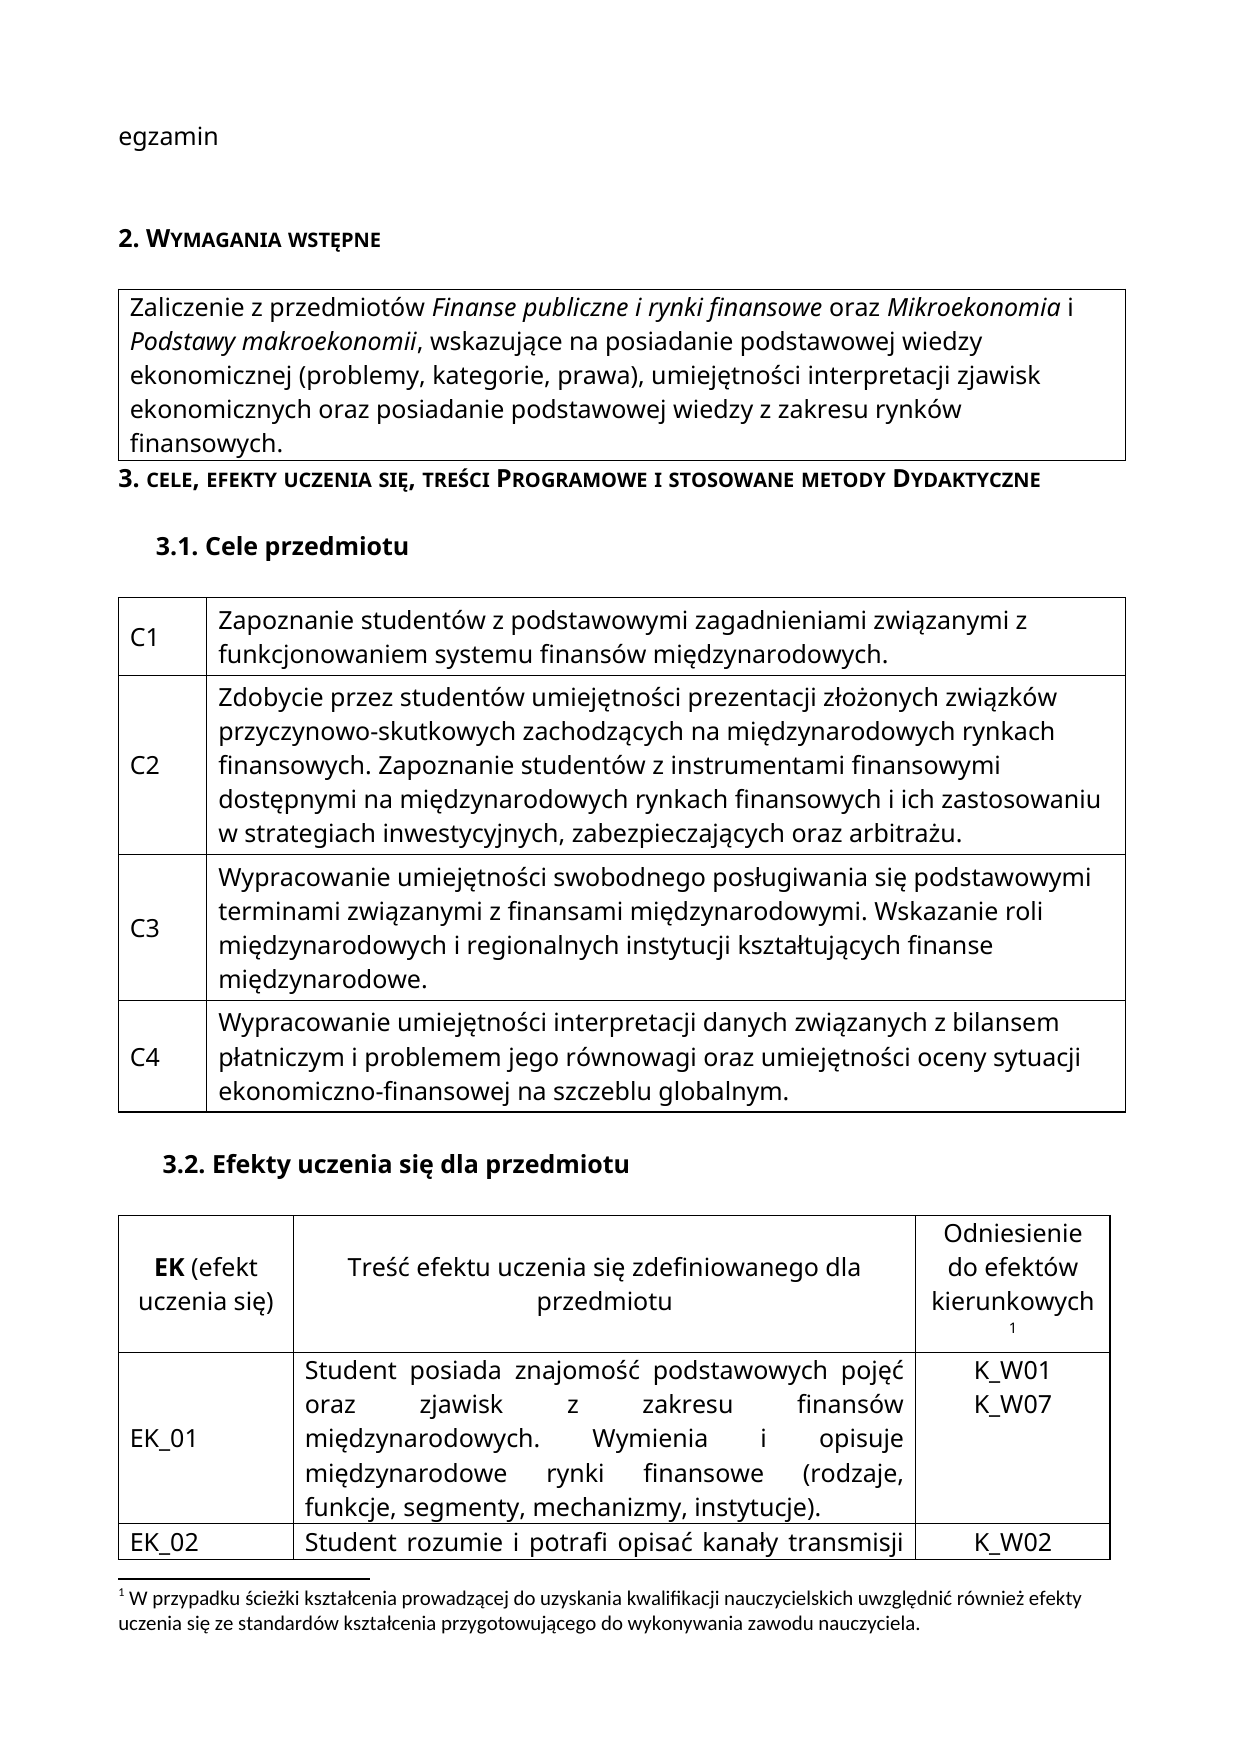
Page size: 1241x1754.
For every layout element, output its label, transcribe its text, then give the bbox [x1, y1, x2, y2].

text 3. cele, efekty uczenia się, treści Programowe i stosowane metody Dydaktyczne [118, 461, 1122, 495]
text egzamin [118, 118, 1122, 152]
text 3.2. Efekty uczenia się dla przedmiotu [162, 1147, 1122, 1181]
table_cell K_W02 [916, 1524, 1109, 1558]
table_cell Wypracowanie umiejętności swobodnego posługiwania się podstawowymi terminami związanymi z finansami międzynarodowymi. Wskazanie roli międzynarodowych i regionalnych instytucji kształtujących finanse międzynarodowe. [207, 855, 1125, 1000]
table_header Treść efektu uczenia się zdefiniowanego dla przedmiotu [294, 1216, 915, 1352]
table_cell EK_02 [119, 1524, 293, 1558]
table_cell EK_01 [119, 1353, 293, 1523]
table_cell C2 [119, 676, 206, 854]
table_header Odniesienie do efektów kierunkowych [916, 1216, 1109, 1352]
table_cell Zdobycie przez studentów umiejętności prezentacji złożonych związków przyczynowo-skutkowych zachodzących na międzynarodowych rynkach finansowych. Zapoznanie studentów z instrumentami finansowymi dostępnymi na międzynarodowych rynkach finansowych i ich zastosowaniu w strategiach inwestycyjnych, zabezpieczających oraz arbitrażu. [207, 676, 1125, 854]
table_cell C3 [119, 855, 206, 1000]
table_cell K_W01 K_W07 [916, 1353, 1109, 1523]
text 3.1. Cele przedmiotu [156, 529, 1122, 563]
table_header Zaliczenie z przedmiotów Finanse publiczne i rynki finansowe oraz Mikroekonomia i Podstawy makroekonomii, wskazujące na posiadanie podstawowej wiedzy ekonomicznej (problemy, kategorie, prawa), umiejętności interpretacji zjawisk ekonomicznych oraz posiadanie podstawowej wiedzy z zakresu rynków finansowych. [119, 290, 1125, 460]
table_header C1 [119, 598, 206, 674]
table_header EK (efekt uczenia się) [119, 1216, 293, 1352]
text 2. Wymagania wstępne [118, 220, 1122, 254]
table_cell Wypracowanie umiejętności interpretacji danych związanych z bilansem płatniczym i problemem jego równowagi oraz umiejętności oceny sytuacji ekonomiczno-finansowej na szczeblu globalnym. [207, 1001, 1125, 1111]
table_cell Student posiada znajomość podstawowych pojęć oraz zjawisk z zakresu finansów międzynarodowych. Wymienia i opisuje międzynarodowe rynki finansowe (rodzaje, funkcje, segmenty, mechanizmy, instytucje). [294, 1353, 915, 1523]
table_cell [294, 1524, 915, 1558]
table_cell C4 [119, 1001, 206, 1111]
table_header Zapoznanie studentów z podstawowymi zagadnieniami związanymi z funkcjonowaniem systemu finansów międzynarodowych. [207, 598, 1125, 674]
